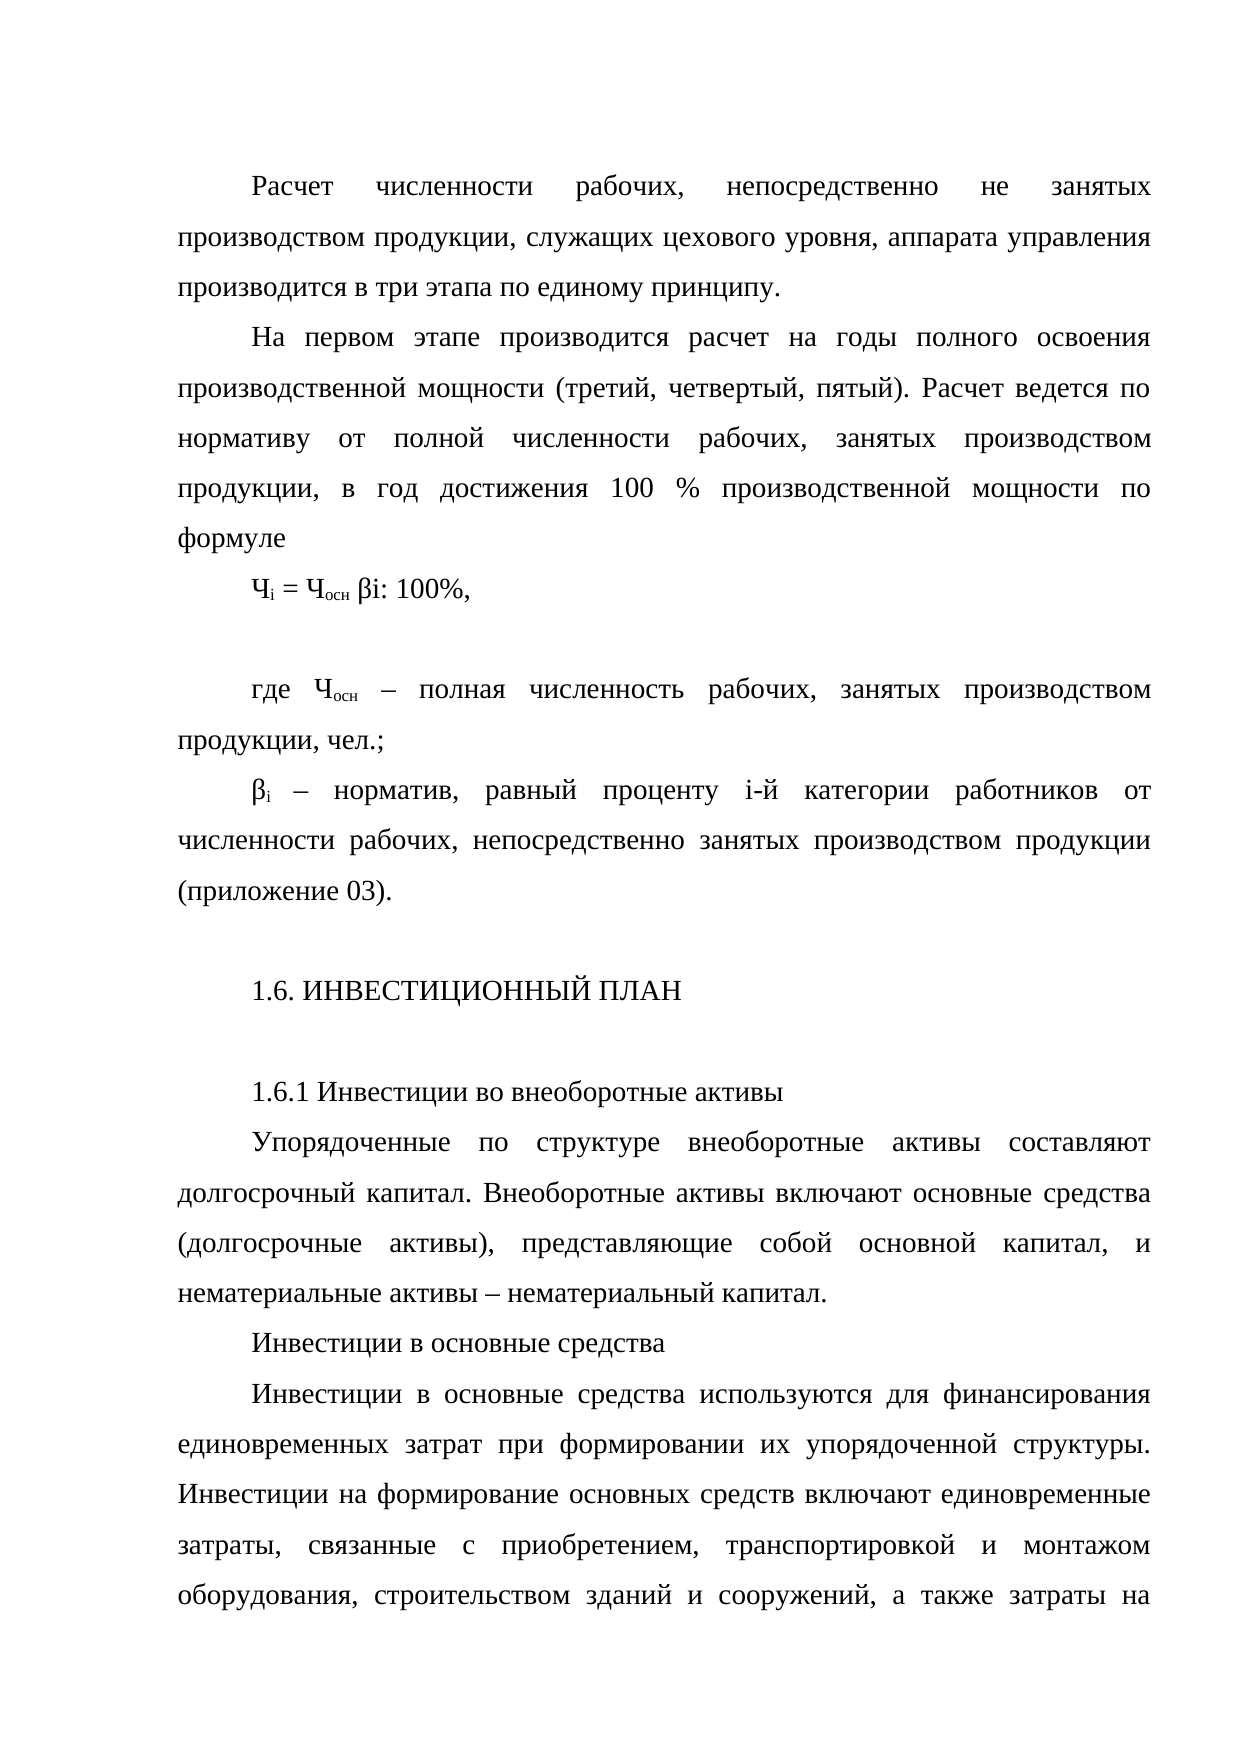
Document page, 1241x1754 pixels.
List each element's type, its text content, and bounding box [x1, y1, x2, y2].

text βi – норматив, равный проценту i-й категории работников от численности рабочих, непосредственно занятых производством продукции (приложение 03). [177, 772, 1152, 906]
subtitle Инвестиции в основные средства [177, 1326, 1152, 1359]
text Чi = Чосн βi: 100%, [177, 571, 1152, 604]
subtitle 1.6.1 инвестиции во внеоборотные активы [177, 1074, 1152, 1108]
text Упорядоченные по структуре внеоборотные активы составляют долгосрочный капитал. Внеоборотные активы включают основные средства (долгосрочные активы), представляющие собой основной капитал, и нематериальные активы – нематериальный капитал. [177, 1124, 1152, 1309]
text где Чосн – полная численность рабочих, занятых производством продукции, чел.; [177, 672, 1152, 755]
text На первом этапе производится расчет на годы полного освоения производственной мощности (третий, четвертый, пятый). Расчет ведется по нормативу от полной численности рабочих, занятых производством продукции, в год достижения 100 % производственной мощности по формуле [177, 319, 1152, 554]
text Расчет численности рабочих, непосредственно не занятых производством продукции, служащих цехового уровня, аппарата управления производится в три этапа по единому принципу. [177, 168, 1152, 303]
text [177, 1376, 1152, 1611]
text 1.6. Инвестиционный план [177, 973, 1152, 1007]
